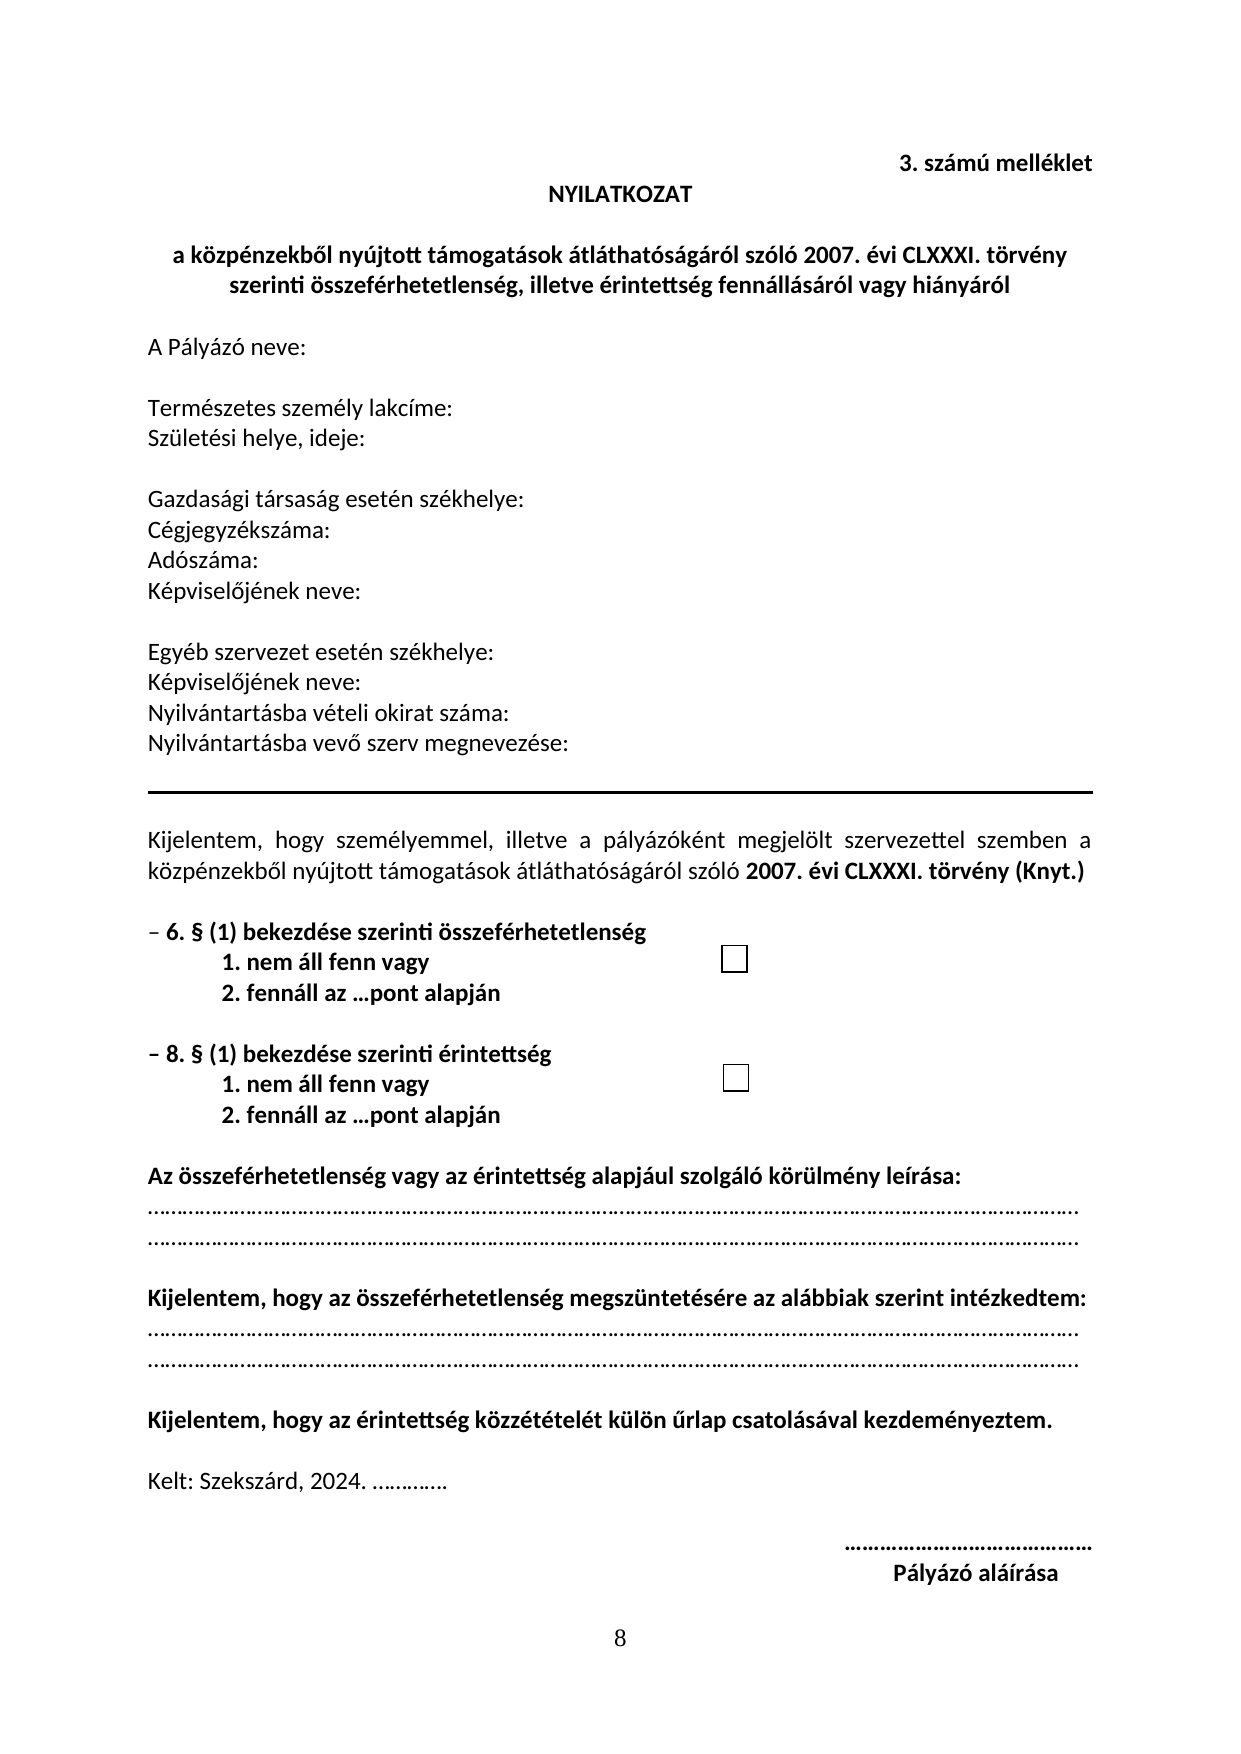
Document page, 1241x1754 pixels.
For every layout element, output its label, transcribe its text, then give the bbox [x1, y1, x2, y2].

text Nyilvántartásba vevő szerv megnevezése: [148, 727, 1093, 758]
text – 6. § (1) bekezdése szerinti összeférhetetlenség [148, 916, 1093, 946]
text Képviselőjének neve: [148, 575, 1093, 605]
text Természetes személy lakcíme: [148, 392, 1093, 422]
text Kijelentem, hogy az érintettség közzétételét külön űrlap csatolásával kezdeményeztem. [148, 1404, 1093, 1435]
text Születési helye, ideje: [148, 422, 1093, 453]
text Az összeférhetetlenség vagy az érintettség alapjául szolgáló körülmény leírása: [148, 1160, 1093, 1191]
text 1. nem áll fenn vagy [148, 946, 1093, 977]
text Gazdasági társaság esetén székhelye: [148, 483, 1093, 514]
text 1. nem áll fenn vagy [148, 1068, 1093, 1099]
text …………………………………… [148, 1526, 1093, 1557]
text – 8. § (1) bekezdése szerinti érintettség [148, 1038, 1093, 1068]
text Nyilvántartásba vételi okirat száma: [148, 697, 1093, 727]
text Kijelentem, hogy az összeférhetetlenség megszüntetésére az alábbiak szerint intézkedtem: [148, 1282, 1093, 1313]
text ……………………………………………………………………………………………………………………………………………………………………………………………………………………………………………………………………………………………… [148, 1313, 1093, 1374]
text Kijelentem, hogy személyemmel, illetve a pályázóként megjelölt szervezettel szemben a közpénzekből nyújtott támogatások átláthatóságáról szóló 2007. évi CLXXXI. törvény (Knyt.) [148, 824, 1093, 885]
text Cégjegyzékszáma: [148, 514, 1093, 544]
text Egyéb szervezet esetén székhelye: [148, 636, 1093, 666]
text 2. fennáll az …pont alapján [148, 977, 1093, 1007]
text Pályázó aláírása [148, 1557, 1093, 1587]
text 3. számú melléklet [148, 148, 1093, 178]
text a közpénzekből nyújtott támogatások átláthatóságáról szóló 2007. évi CLXXXI. törvény szerinti összeférhetetlenség, illetve érintettség fennállásáról vagy hiányáról [148, 239, 1093, 300]
text Képviselőjének neve: [148, 666, 1093, 697]
text A Pályázó neve: [148, 331, 1093, 361]
text NYILATKOZAT [148, 178, 1093, 209]
text Kelt: Szekszárd, 2024. …………. [148, 1465, 1093, 1496]
text Adószáma: [148, 544, 1093, 575]
text 2. fennáll az …pont alapján [148, 1099, 1093, 1129]
text ……………………………………………………………………………………………………………………………………………………………………………………………………………………………………………………………………………………………… [148, 1191, 1093, 1252]
